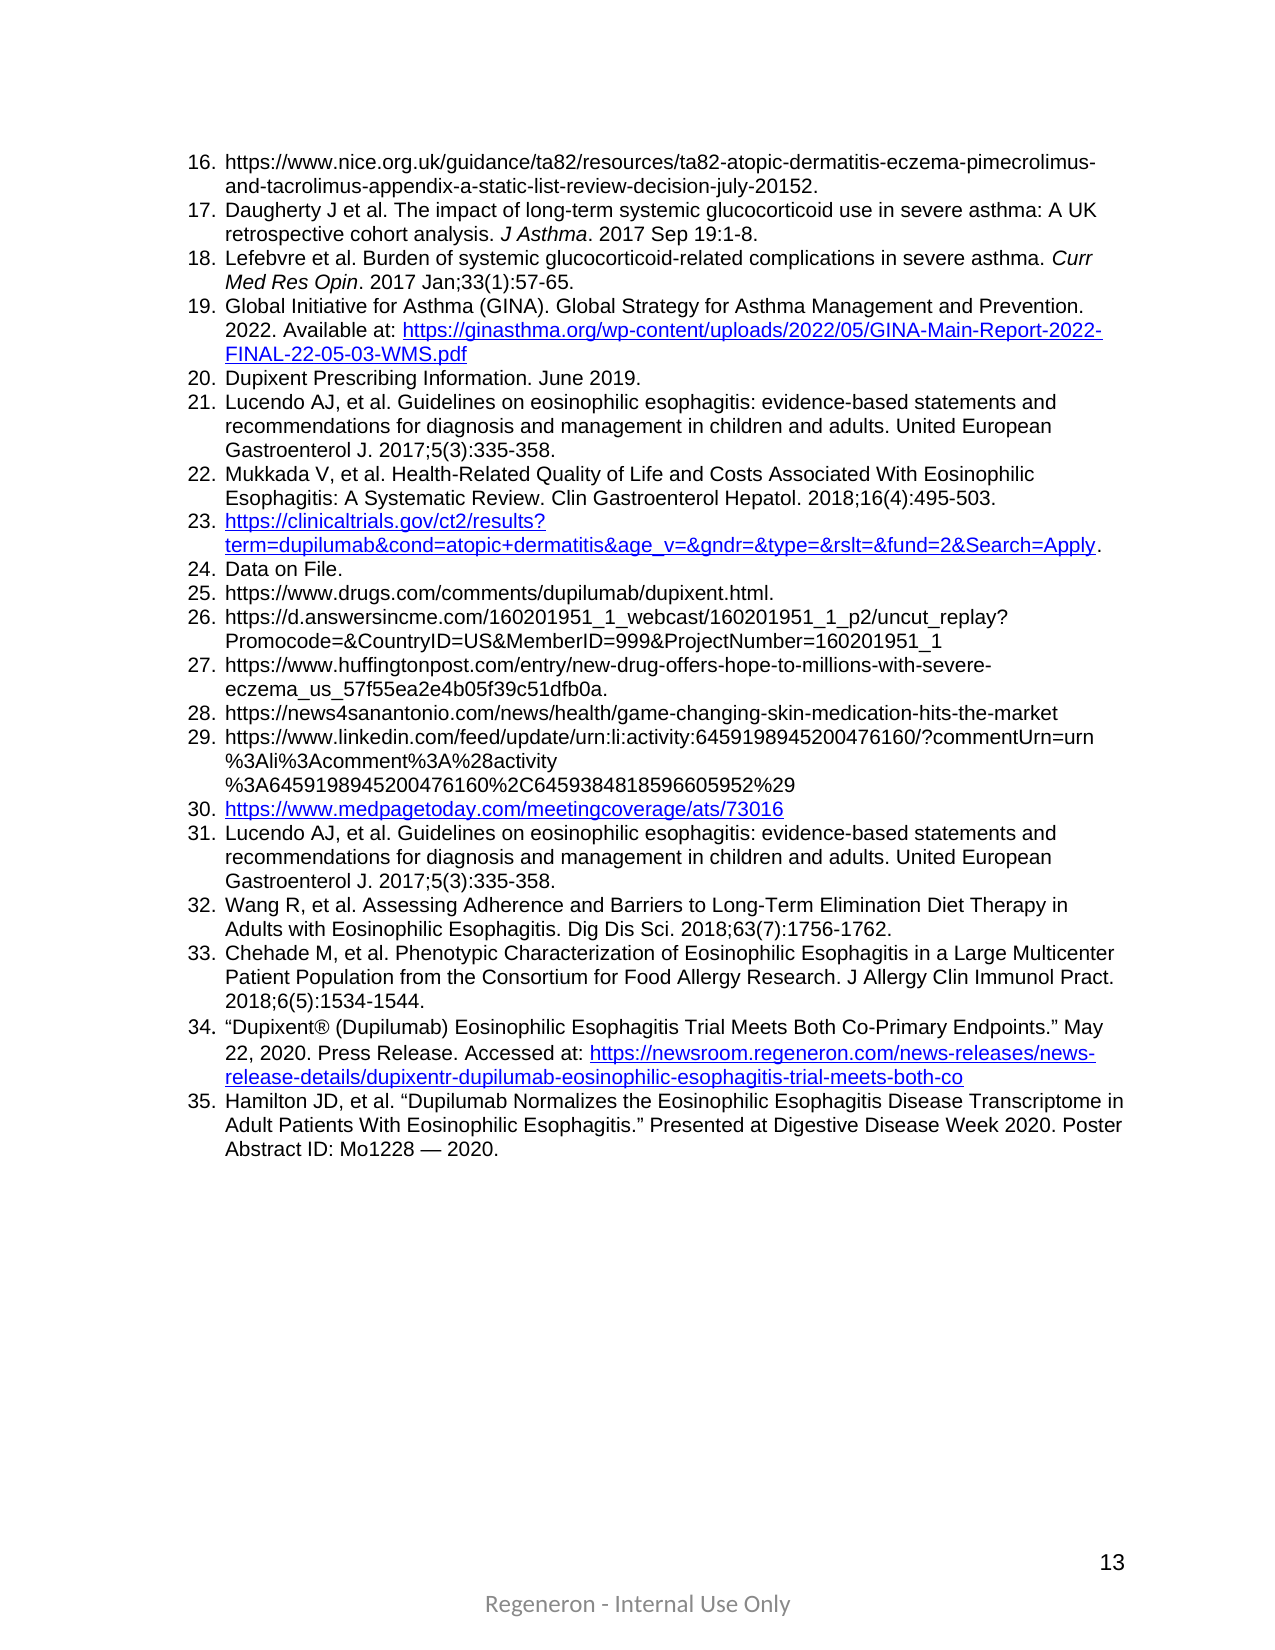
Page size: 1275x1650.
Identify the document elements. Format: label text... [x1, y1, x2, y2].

list https://www.linkedin.com/feed/update/urn:li:activity:6459198945200476160/?commentUrn=urn%3Ali%3Acomment%3A%28activity%3A6459198945200476160%2C6459384818596605952%29 [187, 725, 1125, 797]
list https://clinicaltrials.gov/ct2/results?term=dupilumab&cond=atopic+dermatitis&age_v=&gndr=&type=&rslt=&fund=2&Search=Apply. [187, 509, 1125, 557]
list Lucendo AJ, et al. Guidelines on eosinophilic esophagitis: evidence-based statements and recommendations for diagnosis and management in children and adults. United European Gastroenterol J. 2017;5(3):335-358. [187, 821, 1125, 893]
list Data on File. [187, 557, 1125, 581]
list Lucendo AJ, et al. Guidelines on eosinophilic esophagitis: evidence-based statements and recommendations for diagnosis and management in children and adults. United European Gastroenterol J. 2017;5(3):335-358. [187, 389, 1125, 461]
list Hamilton JD, et al. “Dupilumab Normalizes the Eosinophilic Esophagitis Disease Transcriptome in Adult Patients With Eosinophilic Esophagitis.” Presented at Digestive Disease Week 2020. Poster Abstract ID: Mo1228 — 2020. [187, 1088, 1125, 1160]
list https://www.huffingtonpost.com/entry/new-drug-offers-hope-to-millions-with-severe-eczema_us_57f55ea2e4b05f39c51dfb0a. [187, 653, 1125, 701]
list Lefebvre et al. Burden of systemic glucocorticoid-related complications in severe asthma. Curr Med Res Opin. 2017 Jan;33(1):57-65. [187, 246, 1125, 294]
list https://news4sanantonio.com/news/health/game-changing-skin-medication-hits-the-market [187, 701, 1125, 725]
list Wang R, et al. Assessing Adherence and Barriers to Long-Term Elimination Diet Therapy in Adults with Eosinophilic Esophagitis. Dig Dis Sci. 2018;63(7):1756-1762. [187, 893, 1125, 941]
list “Dupixent® (Dupilumab) Eosinophilic Esophagitis Trial Meets Both Co-Primary Endpoints.” May 22, 2020. Press Release. Accessed at: https://newsroom.regeneron.com/news-releases/news-release-details/dupixentr-dupilumab-eosinophilic-esophagitis-trial-meets-both-co [187, 1012, 1125, 1088]
list https://d.answersincme.com/160201951_1_webcast/160201951_1_p2/uncut_replay?Promocode=&CountryID=US&MemberID=999&ProjectNumber=160201951_1 [187, 605, 1125, 653]
list Mukkada V, et al. Health-Related Quality of Life and Costs Associated With Eosinophilic Esophagitis: A Systematic Review. Clin Gastroenterol Hepatol. 2018;16(4):495-503. [187, 461, 1125, 509]
list Global Initiative for Asthma (GINA). Global Strategy for Asthma Management and Prevention. 2022. Available at: https://ginasthma.org/wp-content/uploads/2022/05/GINA-Main-Report-2022-FINAL-22-05-03-WMS.pdf [187, 294, 1134, 366]
list https://www.nice.org.uk/guidance/ta82/resources/ta82-atopic-dermatitis-eczema-pimecrolimus-and-tacrolimus-appendix-a-static-list-review-decision-july-20152. [187, 150, 1125, 198]
list Chehade M, et al. Phenotypic Characterization of Eosinophilic Esophagitis in a Large Multicenter Patient Population from the Consortium for Food Allergy Research. J Allergy Clin Immunol Pract. 2018;6(5):1534-1544. [187, 941, 1125, 1012]
list https://www.medpagetoday.com/meetingcoverage/ats/73016 [187, 797, 1125, 821]
list Dupixent Prescribing Information. June 2019. [187, 366, 1125, 389]
list https://www.drugs.com/comments/dupilumab/dupixent.html. [187, 581, 1125, 605]
list Daugherty J et al. The impact of long-term systemic glucocorticoid use in severe asthma: A UK retrospective cohort analysis. J Asthma. 2017 Sep 19:1-8. [187, 198, 1125, 246]
